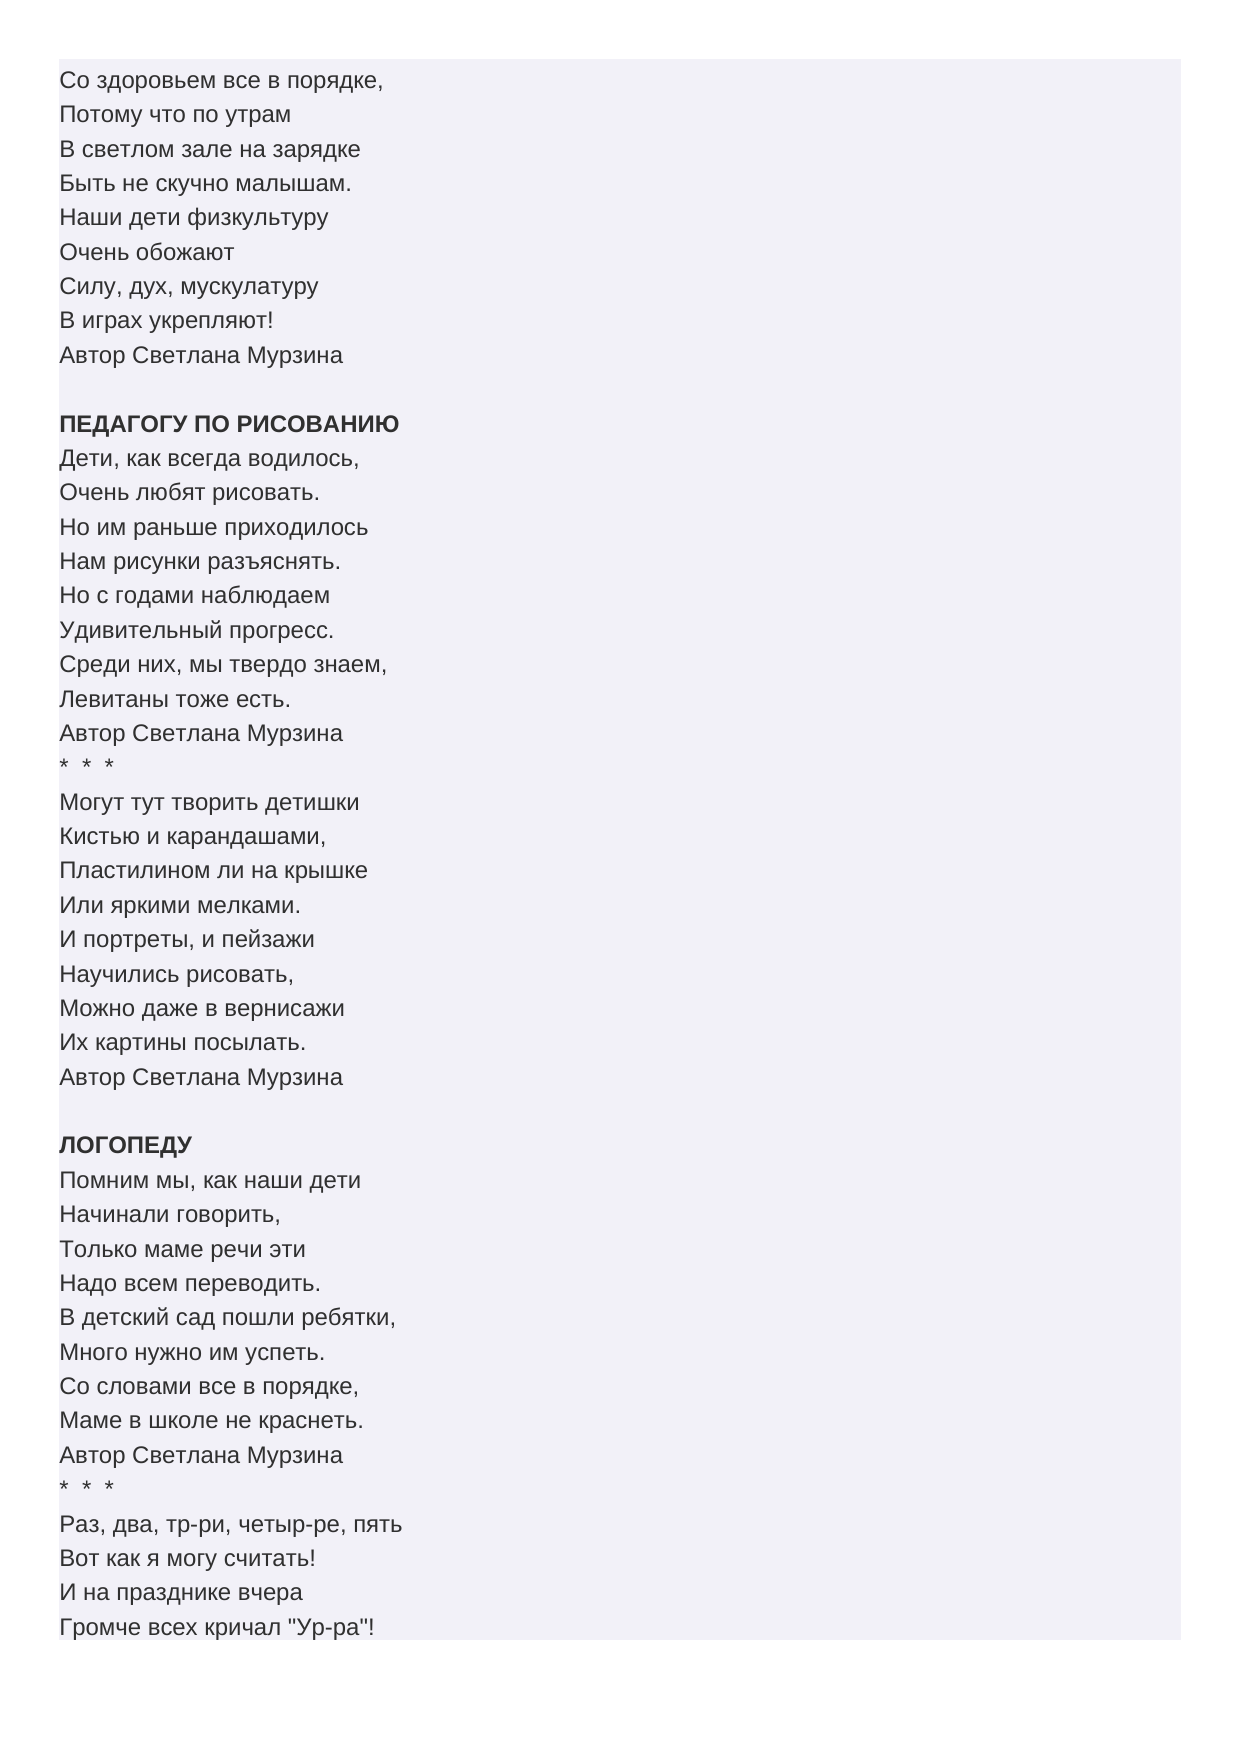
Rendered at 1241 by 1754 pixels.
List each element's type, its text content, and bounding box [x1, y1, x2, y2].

text Автор Светлана Мурзина [59, 712, 1181, 747]
text ПЕДАГОГУ ПО РИСОВАНИЮ [59, 403, 1181, 437]
text Раз, два, тр-ри, четыр-ре, пять Вот как я могу считать! [59, 1503, 1181, 1572]
text * * * [59, 747, 1181, 781]
text Автор Светлана Мурзина [59, 1056, 1181, 1090]
text Со здоровьем все в порядке, Потому что по утрам В светлом зале на зарядке Быть не скучно малышам. Наши дети физкультуру Очень обожают Силу, дух, мускулатуру В играх укрепляют! [59, 59, 1181, 334]
text * * * [59, 1468, 1181, 1503]
text Могут тут творить детишки Кистью и карандашами, Пластилином ли на крышке Или яркими мелками. И портреты, и пейзажи Научились рисовать, Можно даже в вернисажи Их картины посылать. [59, 781, 1181, 1056]
text ЛОГОПЕДУ [59, 1125, 1181, 1159]
text Но с годами наблюдаем Удивительный прогресс. Среди них, мы твердо знаем, Левитаны тоже есть. [59, 575, 1181, 712]
text Автор Светлана Мурзина [59, 334, 1181, 368]
text И на празднике вчера Громче всех кричал "Ур-ра"! [59, 1572, 1181, 1640]
text Дети, как всегда водилось, Очень любят рисовать. Но им раньше приходилось Нам рисунки разъяснять. [59, 437, 1181, 575]
text Помним мы, как наши дети Начинали говорить, Только маме речи эти Надо всем переводить. В детский сад пошли ребятки, Много нужно им успеть. Со словами все в порядке, Маме в школе не краснеть. [59, 1159, 1181, 1434]
text Автор Светлана Мурзина [59, 1434, 1181, 1468]
